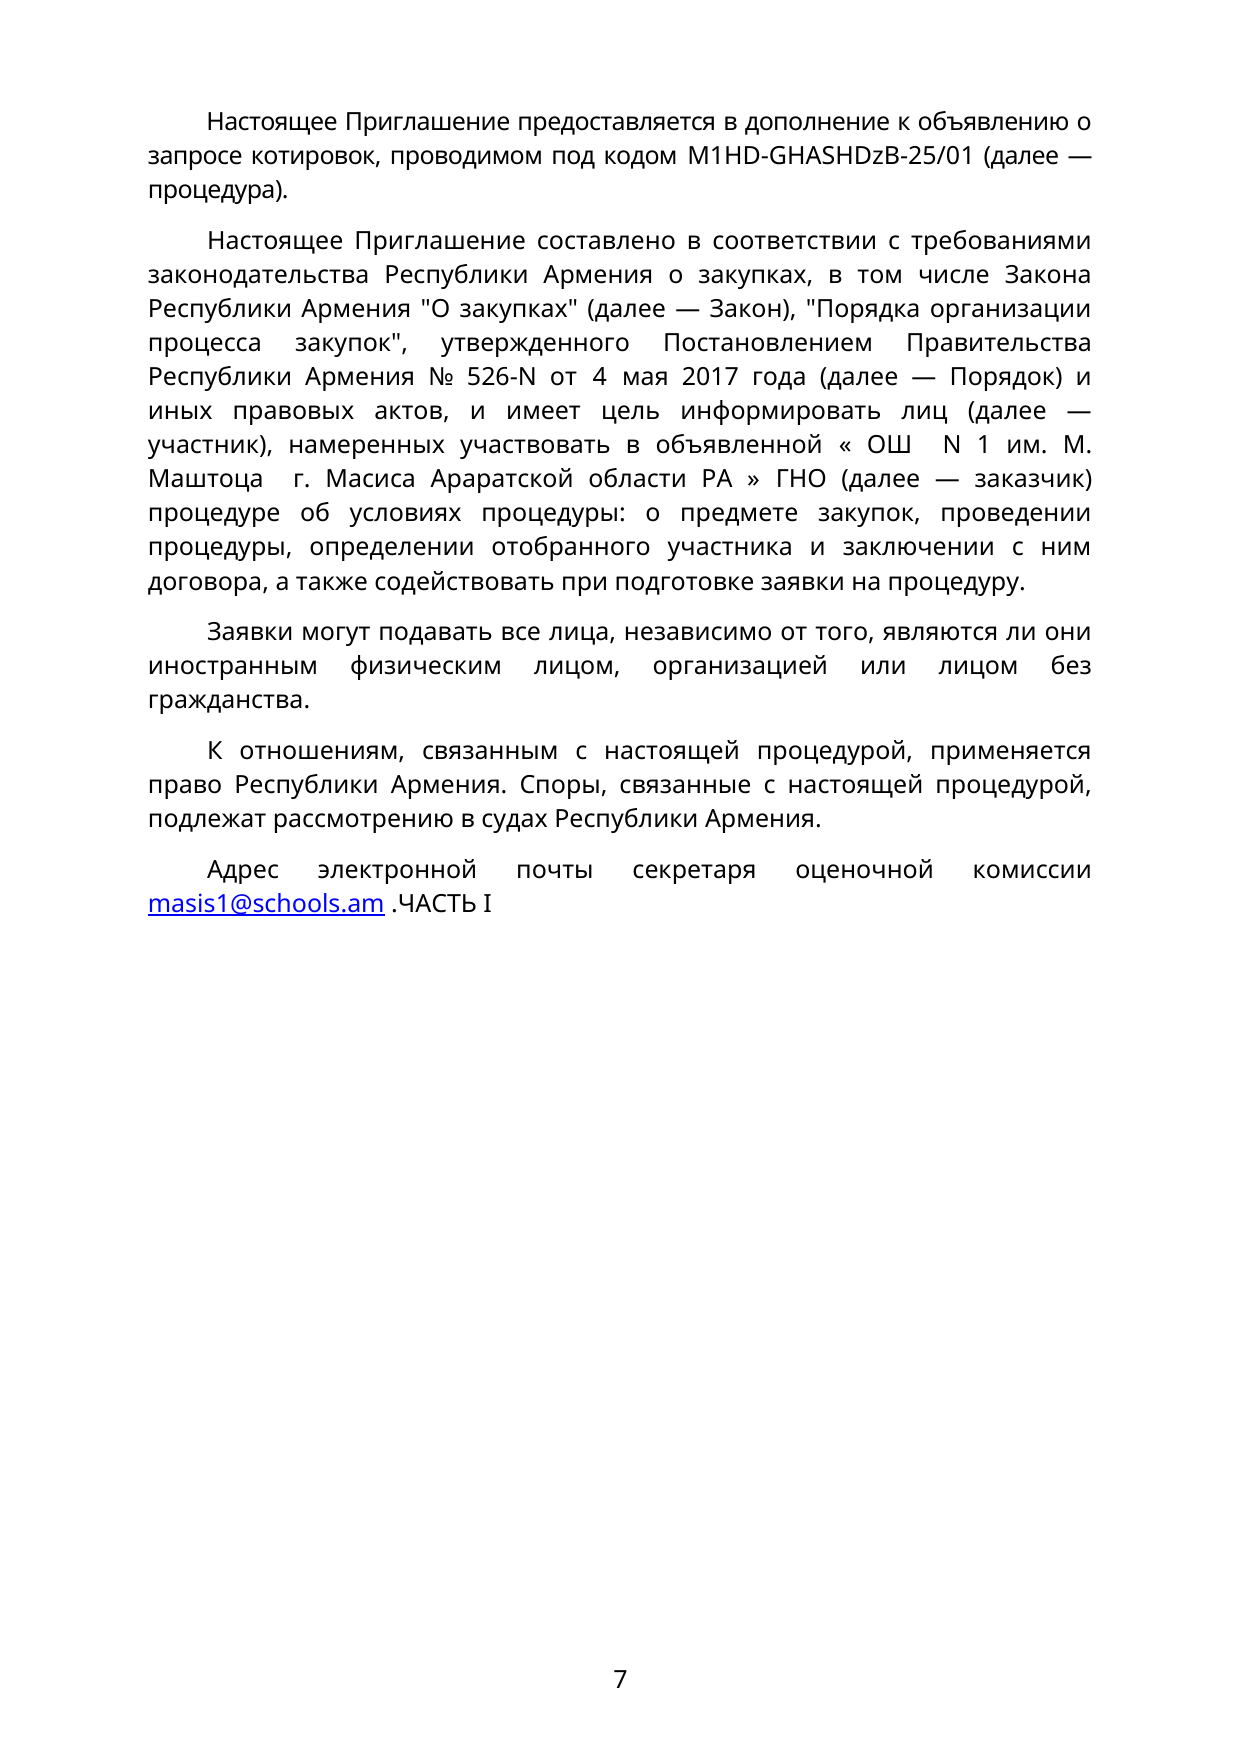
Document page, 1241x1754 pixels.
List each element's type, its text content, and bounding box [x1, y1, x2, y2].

text Настоящее Приглашение составлено в соответствии с требованиями законодательства Республики Армения о закупках, в том числе Закона Республики Армения "О закупках" (далее — Закон), "Порядка организации процесса закупок", утвержденного Постановлением Правительства Республики Армения № 526-N от 4 мая 2017 года (далее — Порядок) и иных правовых актов, и имеет цель информировать лиц (далее — участник), намеренных участвовать в объявленной « ОШ N 1 им. М. Маштоца г. Масиса Араратской области РА » ГНО (далее — заказчик) процедуре об условиях процедуры: о предмете закупок, проведении процедуры, определении отобранного участника и заключении с ним договора, а также содействовать при подготовке заявки на процедуру. [148, 222, 1092, 597]
text Адрес электронной почты секретаря оценочной комиссии masis1@schools.am .ЧАСТЬ I [148, 852, 1092, 920]
text Заявки могут подавать все лица, независимо от того, являются ли они иностранным физическим лицом, организацией или лицом без гражданства. [148, 614, 1092, 716]
text Настоящее Приглашение предоставляется в дополнение к объявлению о запросе котировок, проводимом под кодом M1HD-GHASHDzB-25/01 (далее — процедура). [89, 103, 1092, 206]
text К отношениям, связанным с настоящей процедурой, применяется право Республики Армения. Споры, связанные с настоящей процедурой, подлежат рассмотрению в судах Республики Армения. [148, 733, 1092, 835]
